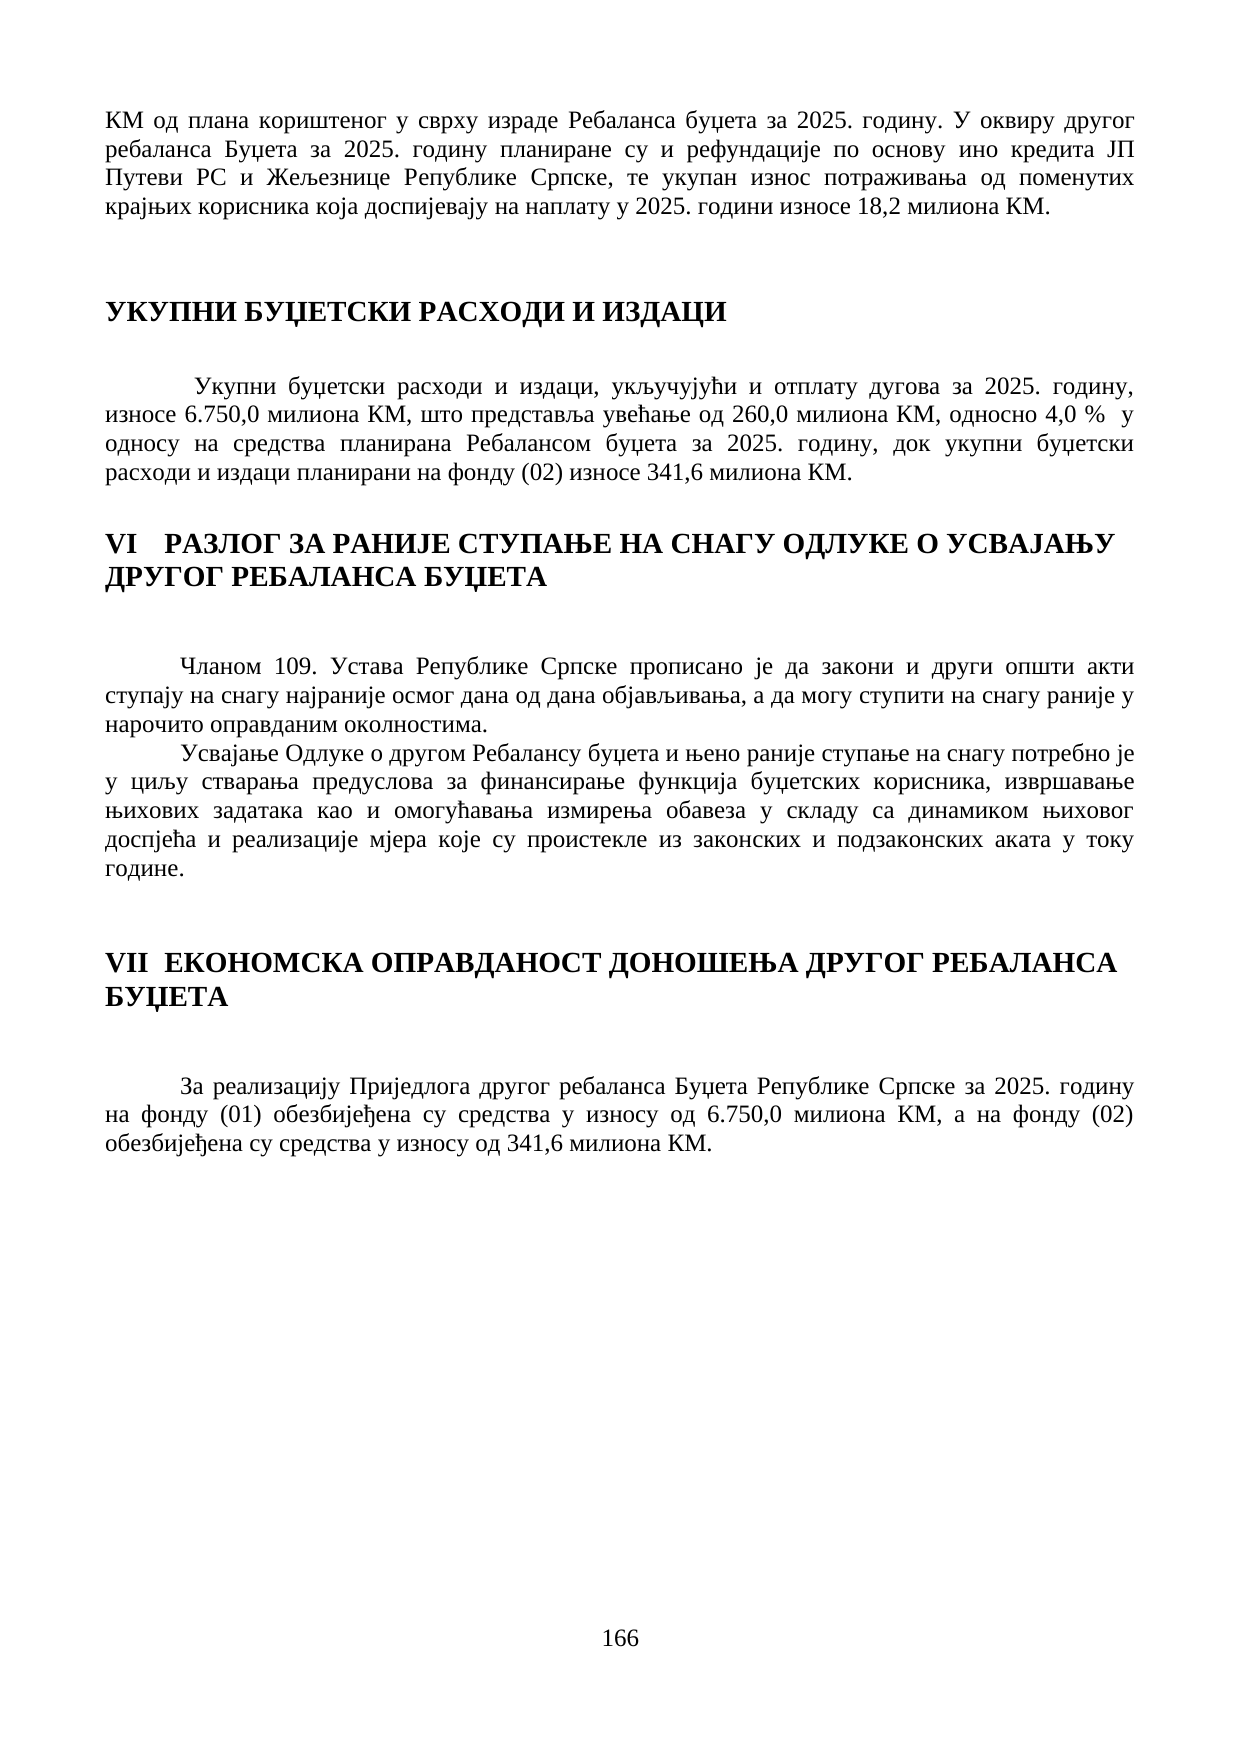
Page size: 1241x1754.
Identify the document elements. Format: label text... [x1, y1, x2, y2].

text За реализацију Приједлога другог ребаланса Буџета Републике Српске за 2025. годину на фонду (01) обезбијеђена су средства у износу од 6.750,0 милиона КМ, а на фонду (02) обезбијеђена су средства у износу од 341,6 милиона КМ. [105, 1071, 1135, 1157]
text VII ЕКОНОМСКА ОПРАВДАНОСТ ДОНОШЕЊА ДРУГОГ РЕБАЛАНСА БУЏЕТА [105, 945, 1135, 1012]
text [105, 105, 1135, 220]
text Укупни буџетски расходи и издаци, укључујући и отплату дугова за 2025. годину, износе 6.750,0 милиона КМ, што представља увећање од 260,0 милиона КМ, односно 4,0 % у односу на средства планирана Ребалансом буџета за 2025. годину, док укупни буџетски расходи и издаци планирани на фонду (02) износе 341,6 милиона КМ. [105, 371, 1135, 486]
text Усвајање Одлуке о другом Ребалансу буџета и њено раније ступање на снагу потребно је у циљу стварања предуслова за финансирање функција буџетских корисника, извршавање њихових задатака као и омогућавања измирења обавеза у складу са динамиком њиховог доспјећа и реализације мјера које су проистекле из законских и подзаконских аката у току године. [105, 738, 1135, 881]
text VI РАЗЛОГ ЗА РАНИЈЕ СТУПАЊЕ НА СНАГУ ОДЛУКЕ О УСВАЈАЊУ ДРУГОГ РЕБАЛАНСА БУЏЕТА [105, 526, 1135, 593]
text Чланом 109. Устава Републике Српске прописано је да закони и други општи акти ступају на снагу најраније осмог дана од дана објављивања, а да могу ступити на снагу раније у нарочито оправданим околностима. [105, 651, 1135, 738]
text УКУПНИ БУЏЕТСКИ РАСХОДИ И ИЗДАЦИ [105, 294, 1135, 327]
